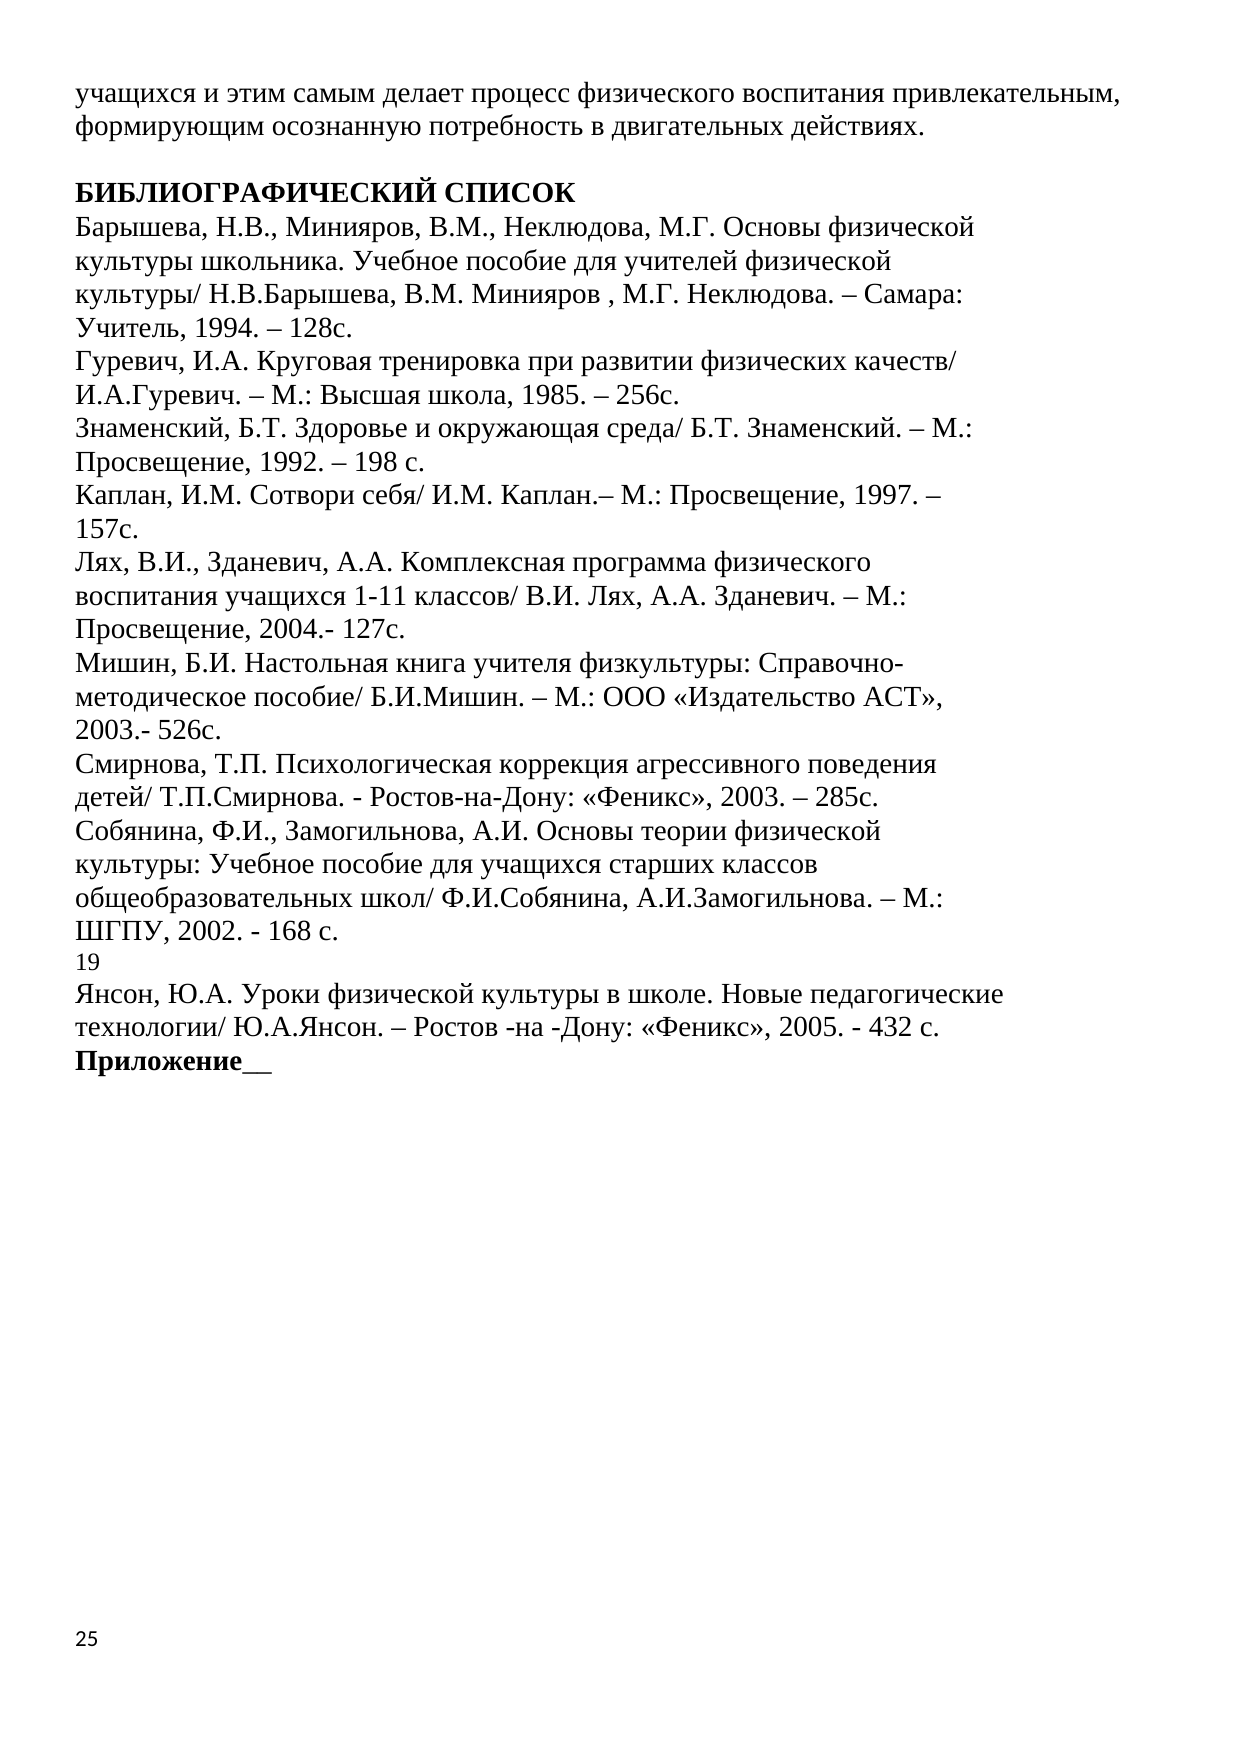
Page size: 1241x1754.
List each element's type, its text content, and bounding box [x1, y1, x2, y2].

text методическое пособие/ Б.И.Мишин. – М.: ООО «Издательство АСТ», [75, 679, 1165, 712]
text общеобразовательных школ/ Ф.И.Собянина, А.И.Замогильнова. – М.: [75, 880, 1165, 913]
text Гуревич, И.А. Круговая тренировка при развитии физических качеств/ [75, 343, 1165, 377]
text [75, 75, 1165, 142]
text Просвещение, 1992. – 198 с. [75, 444, 1165, 477]
text Знаменский, Б.Т. Здоровье и окружающая среда/ Б.Т. Знаменский. – М.: [75, 410, 1165, 444]
text Барышева, Н.В., Минияров, В.М., Неклюдова, М.Г. Основы физической [75, 209, 1165, 243]
text 2003.- 526с. [75, 712, 1165, 746]
text Мишин, Б.И. Настольная книга учителя физкультуры: Справочно- [75, 645, 1165, 679]
text Просвещение, 2004.- 127с. [75, 612, 1165, 645]
text Учитель, 1994. – 128с. [75, 310, 1165, 343]
text культуры: Учебное пособие для учащихся старших классов [75, 846, 1165, 880]
text Лях, В.И., Зданевич, А.А. Комплексная программа физического [75, 544, 1165, 578]
text 157с. [75, 511, 1165, 544]
text культуры/ Н.В.Барышева, В.М. Минияров , М.Г. Неклюдова. – Самара: [75, 276, 1165, 310]
text Смирнова, Т.П. Психологическая коррекция агрессивного поведения [75, 746, 1165, 779]
text Приложение__ [75, 1043, 1165, 1076]
text Янсон, Ю.А. Уроки физической культуры в школе. Новые педагогические [75, 976, 1165, 1009]
text Каплан, И.М. Сотвори себя/ И.М. Каплан.– М.: Просвещение, 1997. – [75, 477, 1165, 511]
text детей/ Т.П.Смирнова. - Ростов-на-Дону: «Феникс», 2003. – 285с. [75, 779, 1165, 813]
text БИБЛИОГРАФИЧЕСКИЙ СПИСОК [75, 176, 1165, 209]
text ШГПУ, 2002. - 168 с. [75, 913, 1165, 947]
text Собянина, Ф.И., Замогильнова, А.И. Основы теории физической [75, 813, 1165, 846]
text И.А.Гуревич. – М.: Высшая школа, 1985. – 256с. [75, 377, 1165, 410]
text 19 [75, 947, 1165, 976]
text культуры школьника. Учебное пособие для учителей физической [75, 243, 1165, 276]
text воспитания учащихся 1-11 классов/ В.И. Лях, А.А. Зданевич. – М.: [75, 578, 1165, 612]
text технологии/ Ю.А.Янсон. – Ростов -на -Дону: «Феникс», 2005. - 432 с. [75, 1009, 1165, 1043]
